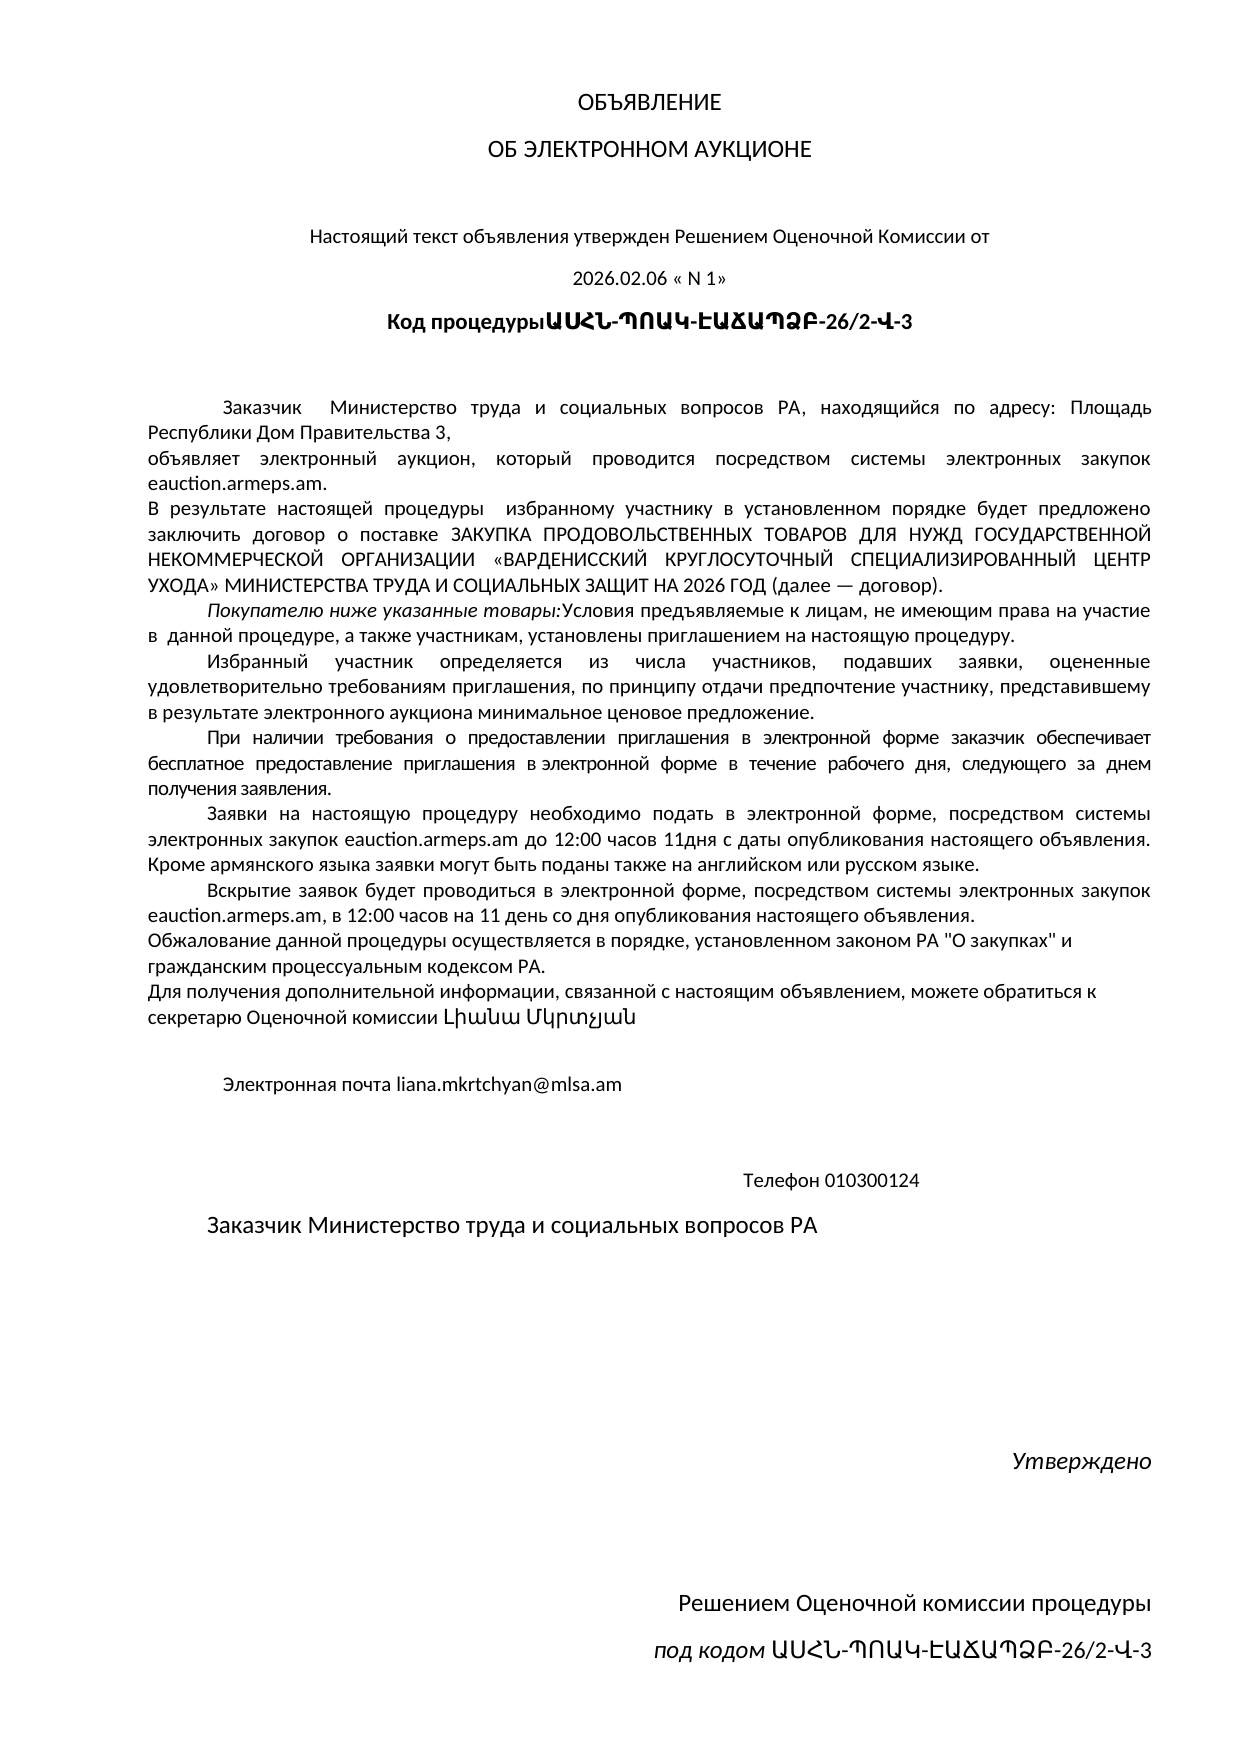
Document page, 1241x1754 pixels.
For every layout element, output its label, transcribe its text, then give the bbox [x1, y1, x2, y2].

text ОБ ЭЛЕКТРОННОМ АУКЦИОНЕ [148, 134, 1152, 164]
text Заявки на настоящую процедуру необходимо подать в электронной форме, посредством системы электронных закупок eauction.armeps.am до 12:00 часов 11дня с даты опубликования настоящего объявления. Кроме армянского языка заявки могут быть поданы также на английском или русском языке. [148, 801, 1152, 877]
text Избранный участник определяется из числа участников, подавших заявки, оцененные удовлетворительно требованиям приглашения, по принципу отдачи предпочтение участнику, представившему в результате электронного аукциона минимальное ценовое предложение. [148, 648, 1152, 724]
text ОБЪЯВЛЕНИЕ [148, 86, 1152, 117]
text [148, 1634, 1152, 1664]
text Заказчик Министерство труда и социальных вопросов РА [148, 1209, 1152, 1240]
text Электронная почта liana.mkrtchyan@mlsa.am [148, 1071, 1152, 1097]
text Решением Оценочной комиссии процедуры [148, 1587, 1152, 1617]
text Для получения дополнительной информации, связанной с настоящим объявлением, можете обратиться к секретарю Оценочной комиссии Լիանա Մկրտչյան [148, 978, 1152, 1029]
text Телефон 010300124 [325, 1113, 1152, 1193]
text Обжалование данной процедуры осуществляется в порядке, установленном законом РА "О закупках" и гражданским процессуальным кодексом РА. [148, 928, 1152, 978]
text Покупателю ниже указанные товары:Условия предъявляемые к лицам, не имеющим права на участие в данной процедуре, а также участникам, установлены приглашением на настоящую процедуру. [148, 597, 1152, 648]
text объявляет электронный аукцион, который проводится посредством системы электронных закупок eauction.armeps.am. [148, 445, 1152, 496]
text Настоящий текст объявления утвержден Решением Оценочной Комиссии от [148, 223, 1152, 248]
text Код процедурыԱՍՀՆ-ՊՈԱԿ-ԷԱՃԱՊՁԲ-26/2-Վ-3 [148, 307, 1152, 335]
text Заказчик Министерство труда и социальных вопросов РА, находящийся по адресу: Площадь Республики Дом Правительства 3, [148, 394, 1152, 445]
text В результате настоящей процедуры избранному участнику в установленном порядке будет предложено заключить договор о поставке ЗАКУПКА ПРОДОВОЛЬСТВЕННЫХ ТОВАРОВ ДЛЯ НУЖД ГОСУДАРСТВЕННОЙ НЕКОММЕРЧЕСКОЙ ОРГАНИЗАЦИИ «ВАРДЕНИССКИЙ КРУГЛОСУТОЧНЫЙ СПЕЦИАЛИЗИРОВАННЫЙ ЦЕНТР УХОДА» МИНИСТЕРСТВА ТРУДА И СОЦИАЛЬНЫХ ЗАЩИТ НА 2026 ГОД (далее — договор). [148, 496, 1152, 597]
text При наличии требования о предоставлении приглашения в электронной форме заказчик обеспечивает бесплатное предоставление приглашения в электронной форме в течение рабочего дня, следующего за днем получения заявления. [148, 724, 1152, 801]
text Вскрытие заявок будет проводиться в электронной форме, посредством системы электронных закупок eauction.armeps.am, в 12:00 часов на 11 день со дня опубликования настоящего объявления. [148, 877, 1152, 928]
text Утверждено [148, 1445, 1152, 1476]
text 2026.02.06 « N 1» [148, 265, 1152, 290]
